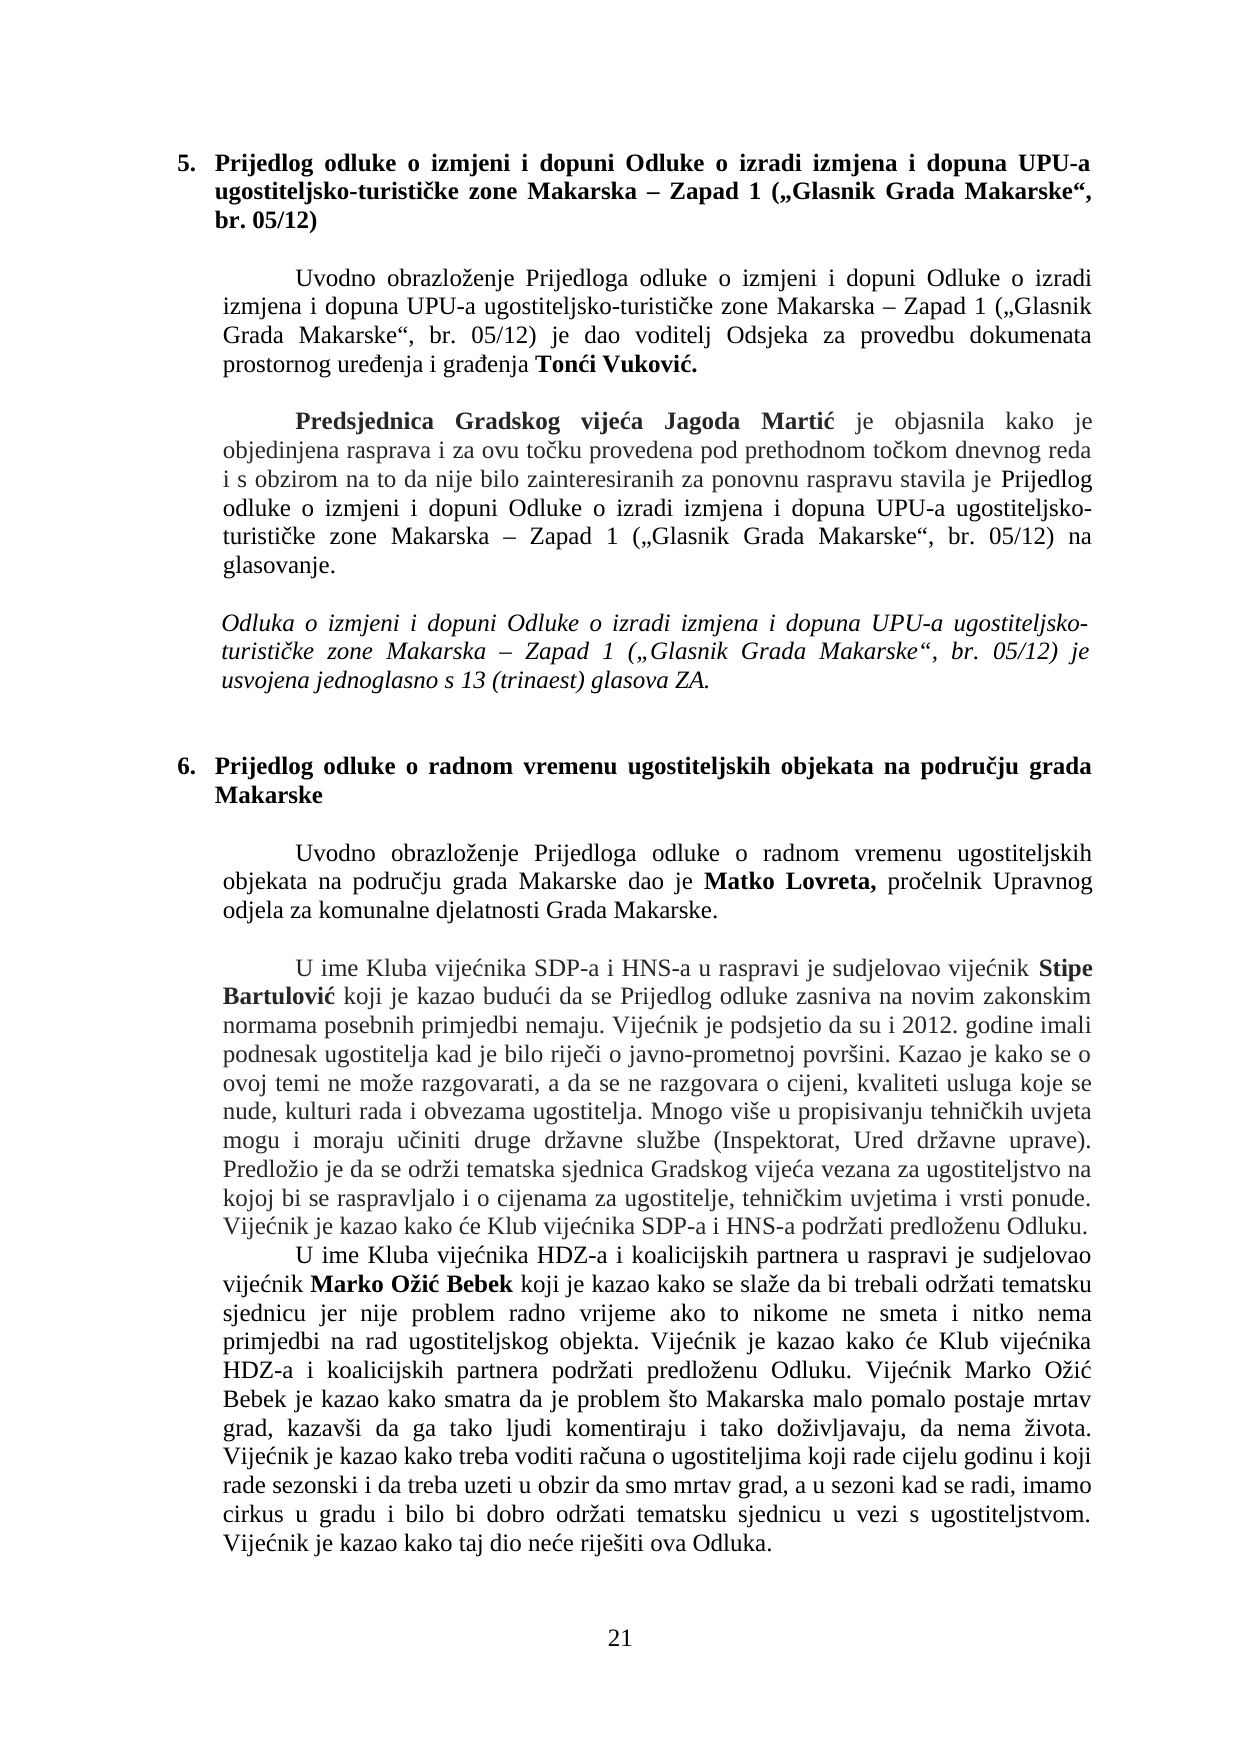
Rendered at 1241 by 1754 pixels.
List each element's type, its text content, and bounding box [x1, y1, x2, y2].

text Uvodno obrazloženje Prijedloga odluke o radnom vremenu ugostiteljskih objekata na području grada Makarske dao je Matko Lovreta, pročelnik Upravnog odjela za komunalne djelatnosti Grada Makarske. [223, 838, 1093, 924]
list Prijedlog odluke o radnom vremenu ugostiteljskih objekata na području grada Makarske [177, 751, 1093, 809]
text U ime Kluba vijećnika SDP-a i HNS-a u raspravi je sudjelovao vijećnik Stipe Bartulović koji je kazao budući da se Prijedlog odluke zasniva na novim zakonskim normama posebnih primjedbi nemaju. Vijećnik je podsjetio da su i 2012. godine imali podnesak ugostitelja kad je bilo riječi o javno-prometnoj površini. Kazao je kako se o ovoj temi ne može razgovarati, a da se ne razgovara o cijeni, kvaliteti usluga koje se nude, kulturi rada i obvezama ugostitelja. Mnogo više u propisivanju tehničkih uvjeta mogu i moraju učiniti druge državne službe (Inspektorat, Ured državne uprave). Predložio je da se održi tematska sjednica Gradskog vijeća vezana za ugostiteljstvo na kojoj bi se raspravljalo i o cijenama za ugostitelje, tehničkim uvjetima i vrsti ponude. Vijećnik je kazao kako će Klub vijećnika SDP-a i HNS-a podržati predloženu Odluku. [223, 953, 1093, 1240]
text U ime Kluba vijećnika HDZ-a i koalicijskih partnera u raspravi je sudjelovao vijećnik Marko Ožić Bebek koji je kazao kako se slaže da bi trebali održati tematsku sjednicu jer nije problem radno vrijeme ako to nikome ne smeta i nitko nema primjedbi na rad ugostiteljskog objekta. Vijećnik je kazao kako će Klub vijećnika HDZ-a i koalicijskih partnera podržati predloženu Odluku. Vijećnik Marko Ožić Bebek je kazao kako smatra da je problem što Makarska malo pomalo postaje mrtav grad, kazavši da ga tako ljudi komentiraju i tako doživljavaju, da nema života. Vijećnik je kazao kako treba voditi računa o ugostiteljima koji rade cijelu godinu i koji rade sezonski i da treba uzeti u obzir da smo mrtav grad, a u sezoni kad se radi, imamo cirkus u gradu i bilo bi dobro održati tematsku sjednicu u vezi s ugostiteljstvom. Vijećnik je kazao kako taj dio neće riješiti ova Odluka. [223, 1240, 1093, 1556]
text Predsjednica Gradskog vijeća Jagoda Martić je objasnila kako je objedinjena rasprava i za ovu točku provedena pod prethodnom točkom dnevnog reda i s obzirom na to da nije bilo zainteresiranih za ponovnu raspravu stavila je Prijedlog odluke o izmjeni i dopuni Odluke o izradi izmjena i dopuna UPU-a ugostiteljsko- turističke zone Makarska – Zapad 1 („Glasnik Grada Makarske“, br. 05/12) na glasovanje. [223, 406, 1093, 579]
text Odluka o izmjeni i dopuni Odluke o izradi izmjena i dopuna UPU-a ugostiteljsko- turističke zone Makarska – Zapad 1 („Glasnik Grada Makarske“, br. 05/12) je usvojena jednoglasno s 13 (trinaest) glasova ZA. [221, 608, 1093, 694]
list Prijedlog odluke o izmjeni i dopuni Odluke o izradi izmjena i dopuna UPU-a ugostiteljsko-turističke zone Makarska – Zapad 1 („Glasnik Grada Makarske“, br. 05/12) [177, 148, 1093, 234]
text Uvodno obrazloženje Prijedloga odluke o izmjeni i dopuni Odluke o izradi izmjena i dopuna UPU-a ugostiteljsko-turističke zone Makarska – Zapad 1 („Glasnik Grada Makarske“, br. 05/12) je dao voditelj Odsjeka za provedbu dokumenata prostornog uređenja i građenja Tonći Vuković. [223, 263, 1093, 378]
